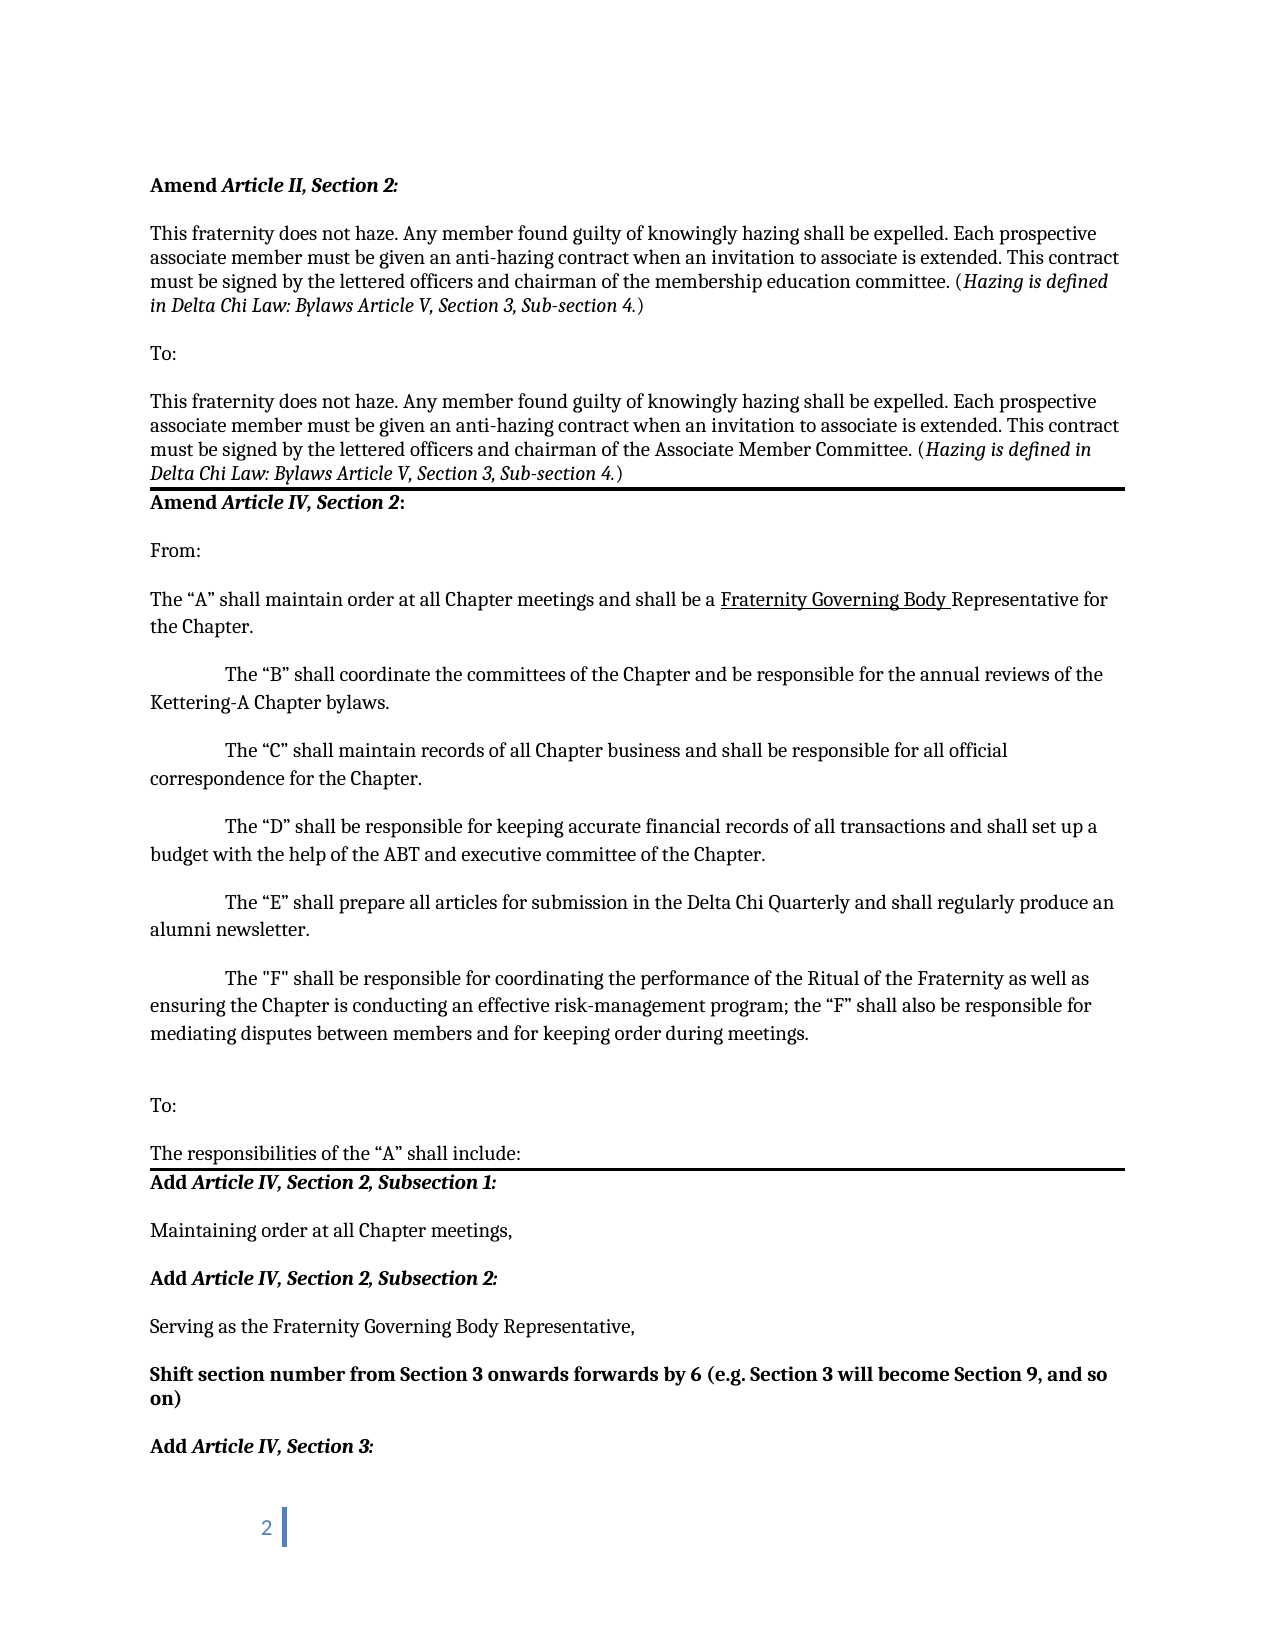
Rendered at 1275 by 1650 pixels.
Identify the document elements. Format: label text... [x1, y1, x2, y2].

text The “E” shall prepare all articles for submission in the Delta Chi Quarterly and shall regularly produce an alumni newsletter. [150, 891, 1125, 942]
list Add Article IV, Section 2, Subsection 2: [150, 1267, 1125, 1291]
text The “A” shall maintain order at all Chapter meetings and shall be a Fraternity Governing Body Representative for the Chapter. [150, 587, 1125, 639]
list This fraternity does not haze. Any member found guilty of knowingly hazing shall be expelled. Each prospective associate member must be given an anti-hazing contract when an invitation to associate is extended. This contract must be signed by the lettered officers and chairman of the membership education committee. (Hazing is defined in Delta Chi Law: Bylaws Article V, Section 3, Sub-section 4.) [150, 222, 1125, 318]
text The "F" shall be responsible for coordinating the performance of the Ritual of the Fraternity as well as ensuring the Chapter is conducting an effective risk-management program; the “F” shall also be responsible for mediating disputes between members and for keeping order during meetings. [150, 966, 1125, 1045]
text From: [150, 539, 1125, 563]
list Maintaining order at all Chapter meetings, [150, 1219, 1125, 1243]
list Serving as the Fraternity Governing Body Representative, [150, 1314, 1125, 1338]
list This fraternity does not haze. Any member found guilty of knowingly hazing shall be expelled. Each prospective associate member must be given an anti-hazing contract when an invitation to associate is extended. This contract must be signed by the lettered officers and chairman of the Associate Member Committee. (Hazing is defined in Delta Chi Law: Bylaws Article V, Section 3, Sub-section 4.) [150, 389, 1125, 487]
list Shift section number from Section 3 onwards forwards by 6 (e.g. Section 3 will become Section 9, and so on) [150, 1362, 1125, 1410]
list To: [150, 1094, 1125, 1118]
list The responsibilities of the “A” shall include: [150, 1142, 1125, 1168]
text The “B” shall coordinate the committees of the Chapter and be responsible for the annual reviews of the Kettering-A Chapter bylaws. [150, 663, 1125, 714]
text The “C” shall maintain records of all Chapter business and shall be responsible for all official correspondence for the Chapter. [150, 739, 1125, 790]
text The “D” shall be responsible for keeping accurate financial records of all transactions and shall set up a budget with the help of the ABT and executive committee of the Chapter. [150, 815, 1125, 866]
text Amend Article IV, Section 2: [150, 491, 1125, 514]
list Amend Article II, Section 2: [150, 174, 1125, 198]
list Add Article IV, Section 2, Subsection 1: [150, 1171, 1125, 1195]
list To: [150, 342, 1125, 366]
list Add Article IV, Section 3: [150, 1434, 1125, 1458]
